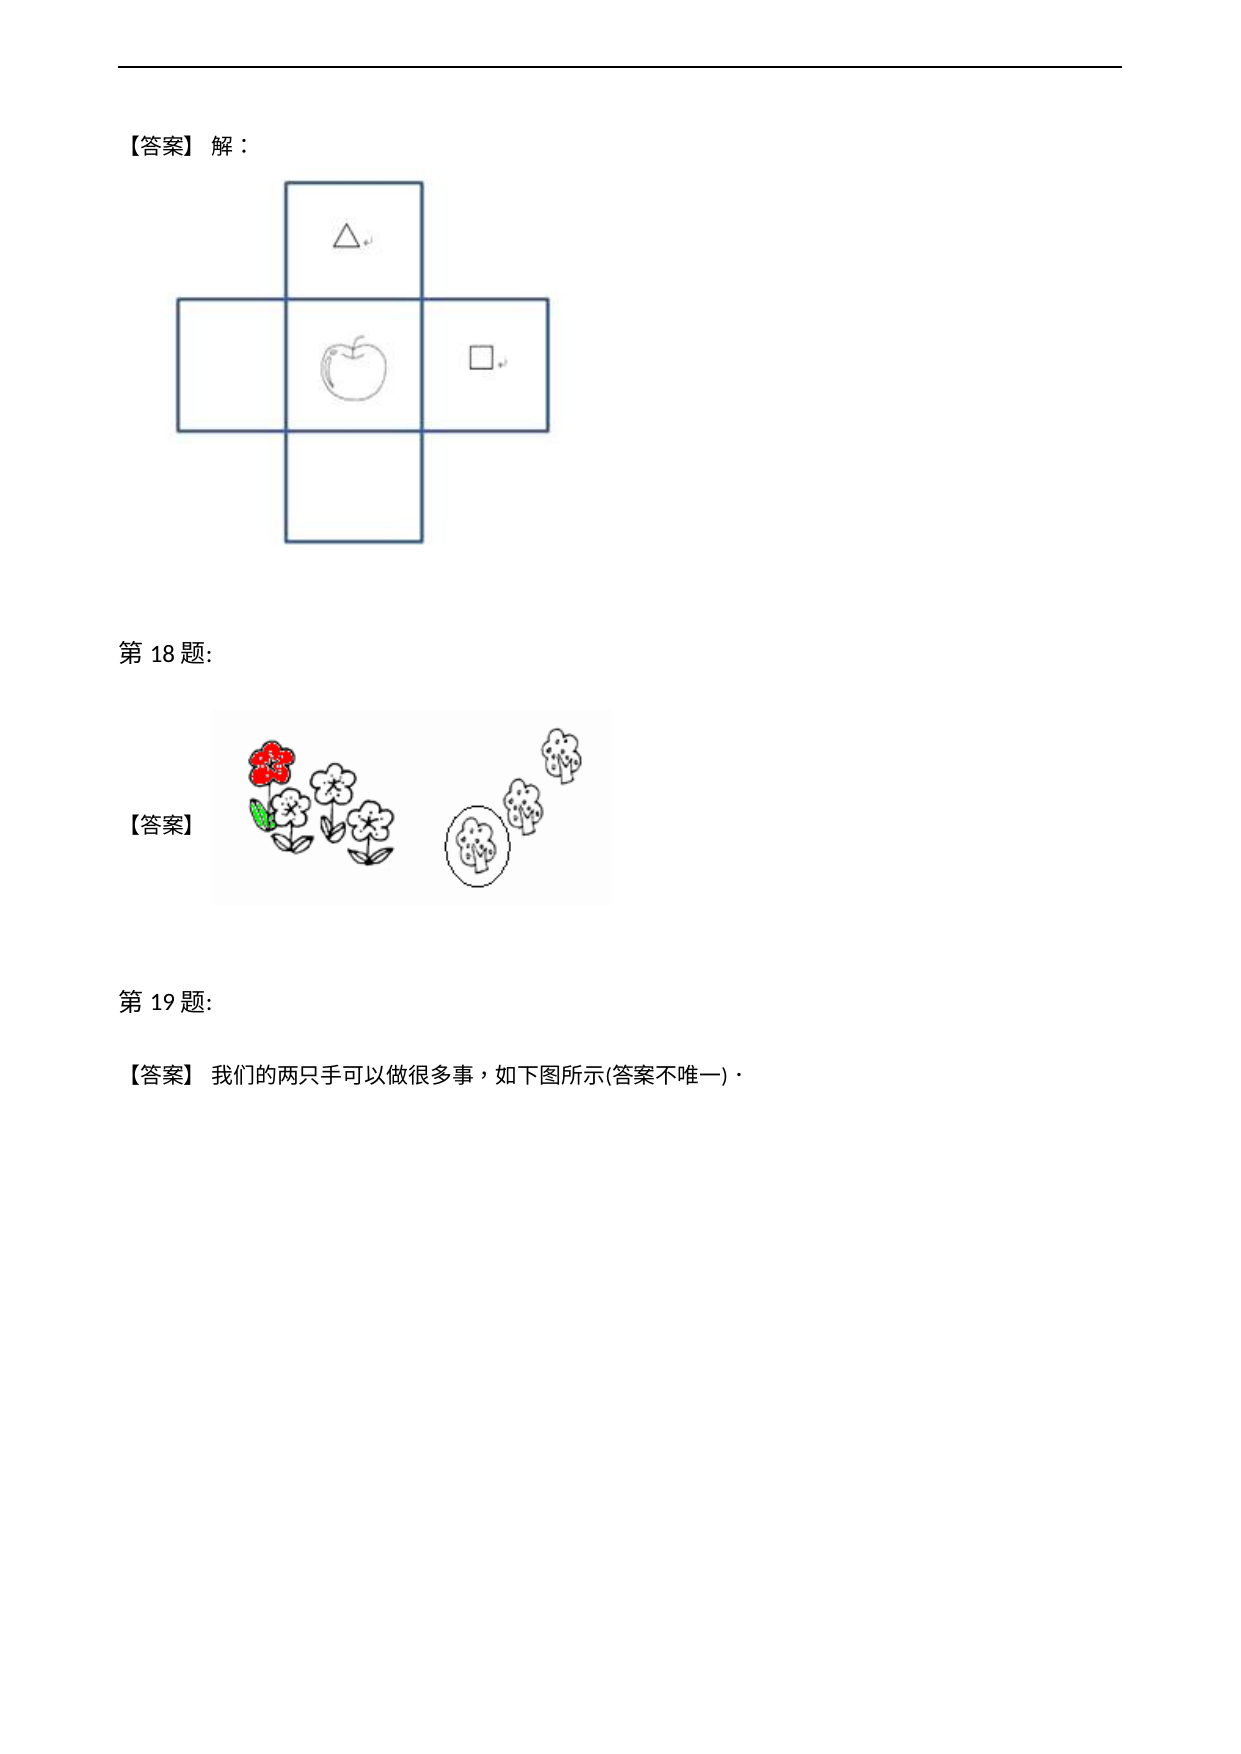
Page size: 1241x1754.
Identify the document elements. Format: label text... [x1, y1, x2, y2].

text 第 18 题: [118, 621, 1122, 686]
picture [118, 167, 565, 565]
text 【答案】 我们的两只手可以做很多事，如下图所示(答案不唯一)． [118, 1059, 1122, 1092]
text 【答案】 解： [118, 129, 1122, 162]
text 第 19 题: [118, 969, 1122, 1034]
picture [211, 710, 613, 905]
